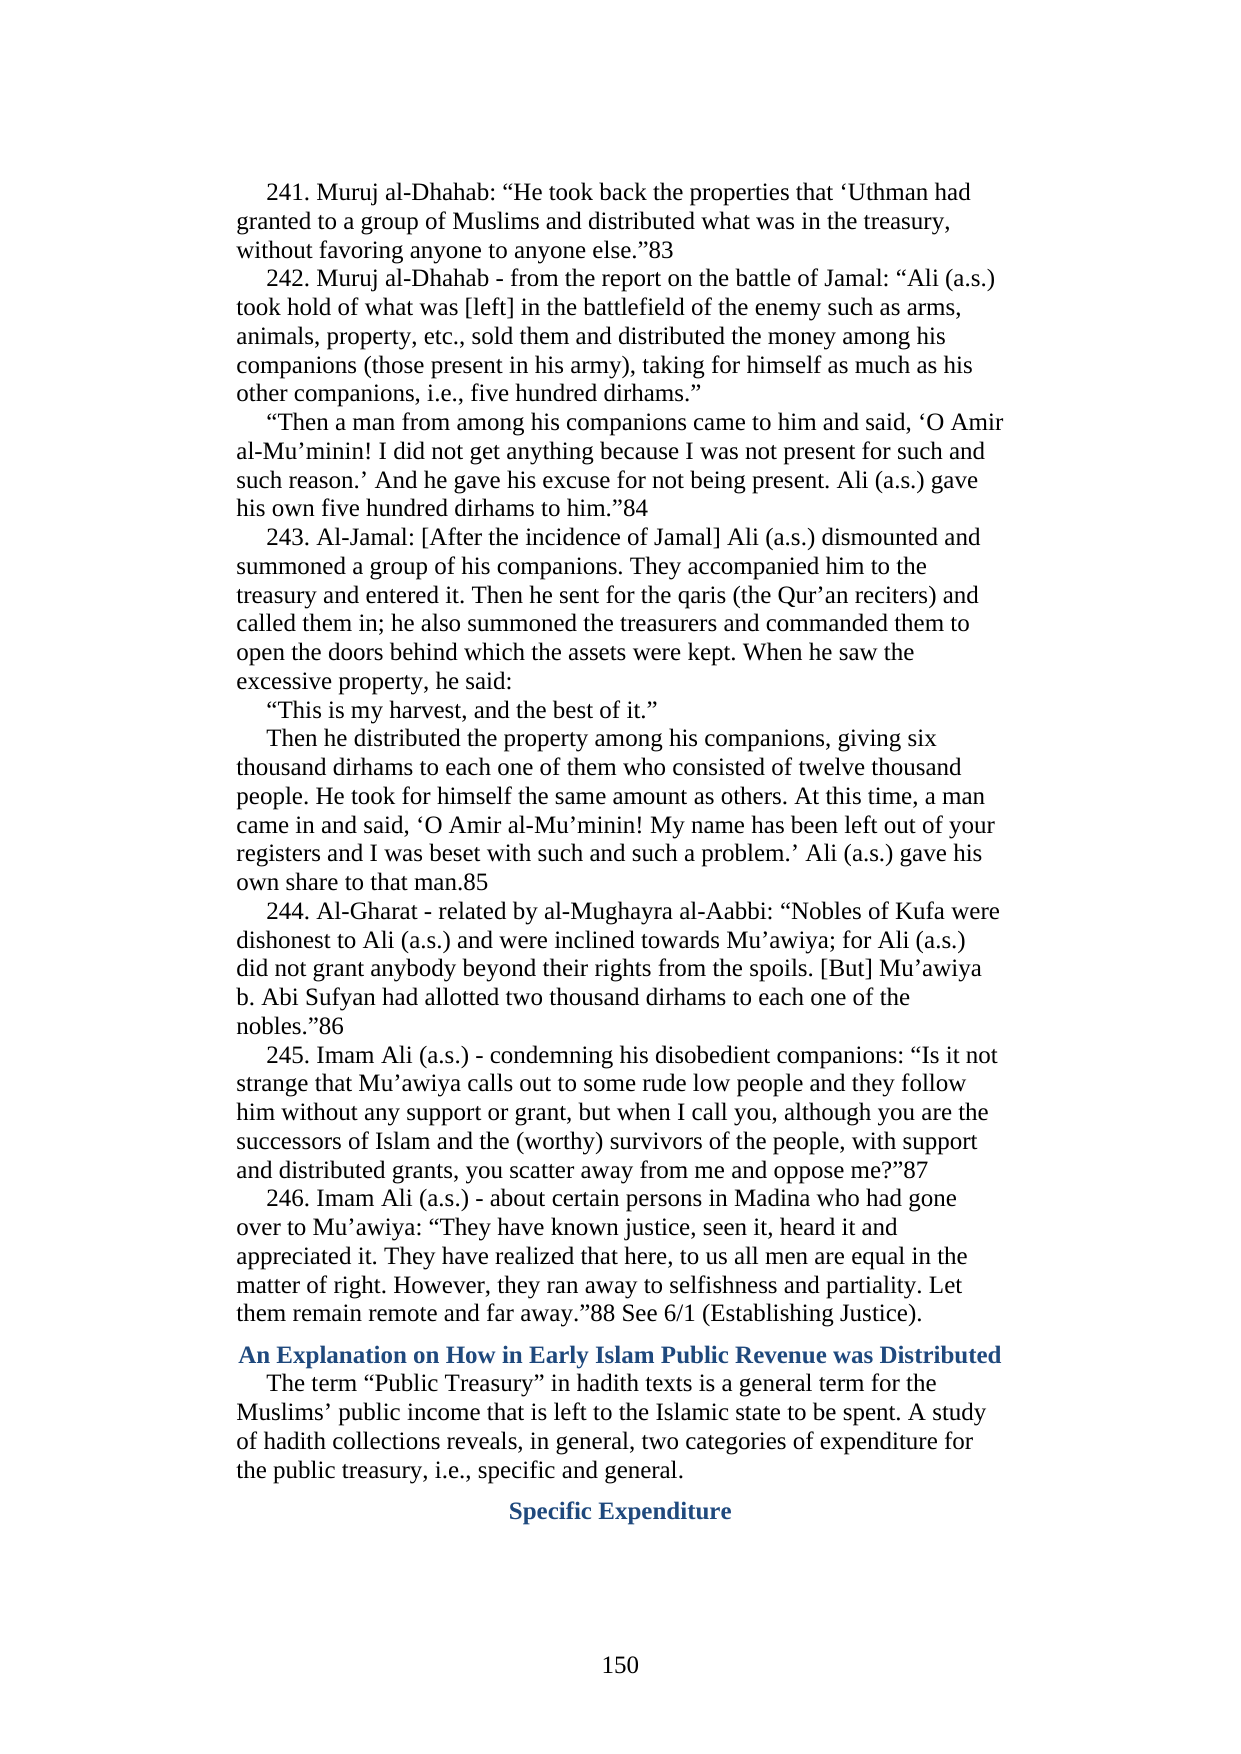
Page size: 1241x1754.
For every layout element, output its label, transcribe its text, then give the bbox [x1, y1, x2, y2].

text 242. Muruj al-Dhahab - from the report on the battle of Jamal: “Ali (a.s.) took hold of what was [left] in the battlefield of the enemy such as arms, animals, property, etc., sold them and distributed the money among his companions (those present in his army), taking for himself as much as his other companions, i.e., five hundred dirhams.” [236, 263, 1004, 407]
subtitle An Explanation on How in Early Islam Public Revenue was Distributed [236, 1340, 1004, 1368]
text 243. Al-Jamal: [After the incidence of Jamal] Ali (a.s.) dismounted and summoned a group of his companions. They accompanied him to the treasury and entered it. Then he sent for the qaris (the Qur’an reciters) and called them in; he also summoned the treasurers and commanded them to open the doors behind which the assets were kept. When he saw the excessive property, he said: [236, 522, 1004, 695]
subtitle Specific Expenditure [236, 1496, 1004, 1525]
text 245. Imam Ali (a.s.) - condemning his disobedient companions: “Is it not strange that Mu’awiya calls out to some rude low people and they follow him without any support or grant, but when I call you, although you are the successors of Islam and the (worthy) survivors of the people, with support and distributed grants, you scatter away from me and oppose me?”87 [236, 1040, 1004, 1183]
text 241. Muruj al-Dhahab: “He took back the properties that ‘Uthman had granted to a group of Muslims and distributed what was in the treasury, without favoring anyone to anyone else.”83 [236, 177, 1004, 263]
text Then he distributed the property among his companions, giving six thousand dirhams to each one of them who consisted of twelve thousand people. He took for himself the same amount as others. At this time, a man came in and said, ‘O Amir al-Mu’minin! My name has been left out of your registers and I was beset with such and such a problem.’ Ali (a.s.) gave his own share to that man.85 [236, 723, 1004, 896]
text “Then a man from among his companions came to him and said, ‘O Amir al-Mu’minin! I did not get anything because I was not present for such and such reason.’ And he gave his excuse for not being present. Ali (a.s.) gave his own five hundred dirhams to him.”84 [236, 407, 1004, 522]
text The term “Public Treasury” in hadith texts is a general term for the Muslims’ public income that is left to the Islamic state to be spent. A study of hadith collections reveals, in general, two categories of expenditure for the public treasury, i.e., specific and general. [236, 1368, 1004, 1483]
text 244. Al-Gharat - related by al-Mughayra al-Aabbi: “Nobles of Kufa were dishonest to Ali (a.s.) and were inclined towards Mu’awiya; for Ali (a.s.) did not grant anybody beyond their rights from the spoils. [But] Mu’awiya b. Abi Sufyan had allotted two thousand dirhams to each one of the nobles.”86 [236, 896, 1004, 1040]
text “This is my harvest, and the best of it.” [236, 695, 1004, 723]
text 246. Imam Ali (a.s.) - about certain persons in Madina who had gone over to Mu’awiya: “They have known justice, seen it, heard it and appreciated it. They have realized that here, to us all men are equal in the matter of right. However, they ran away to selfishness and partiality. Let them remain remote and far away.”88 See 6/1 (Establishing Justice). [236, 1183, 1004, 1327]
